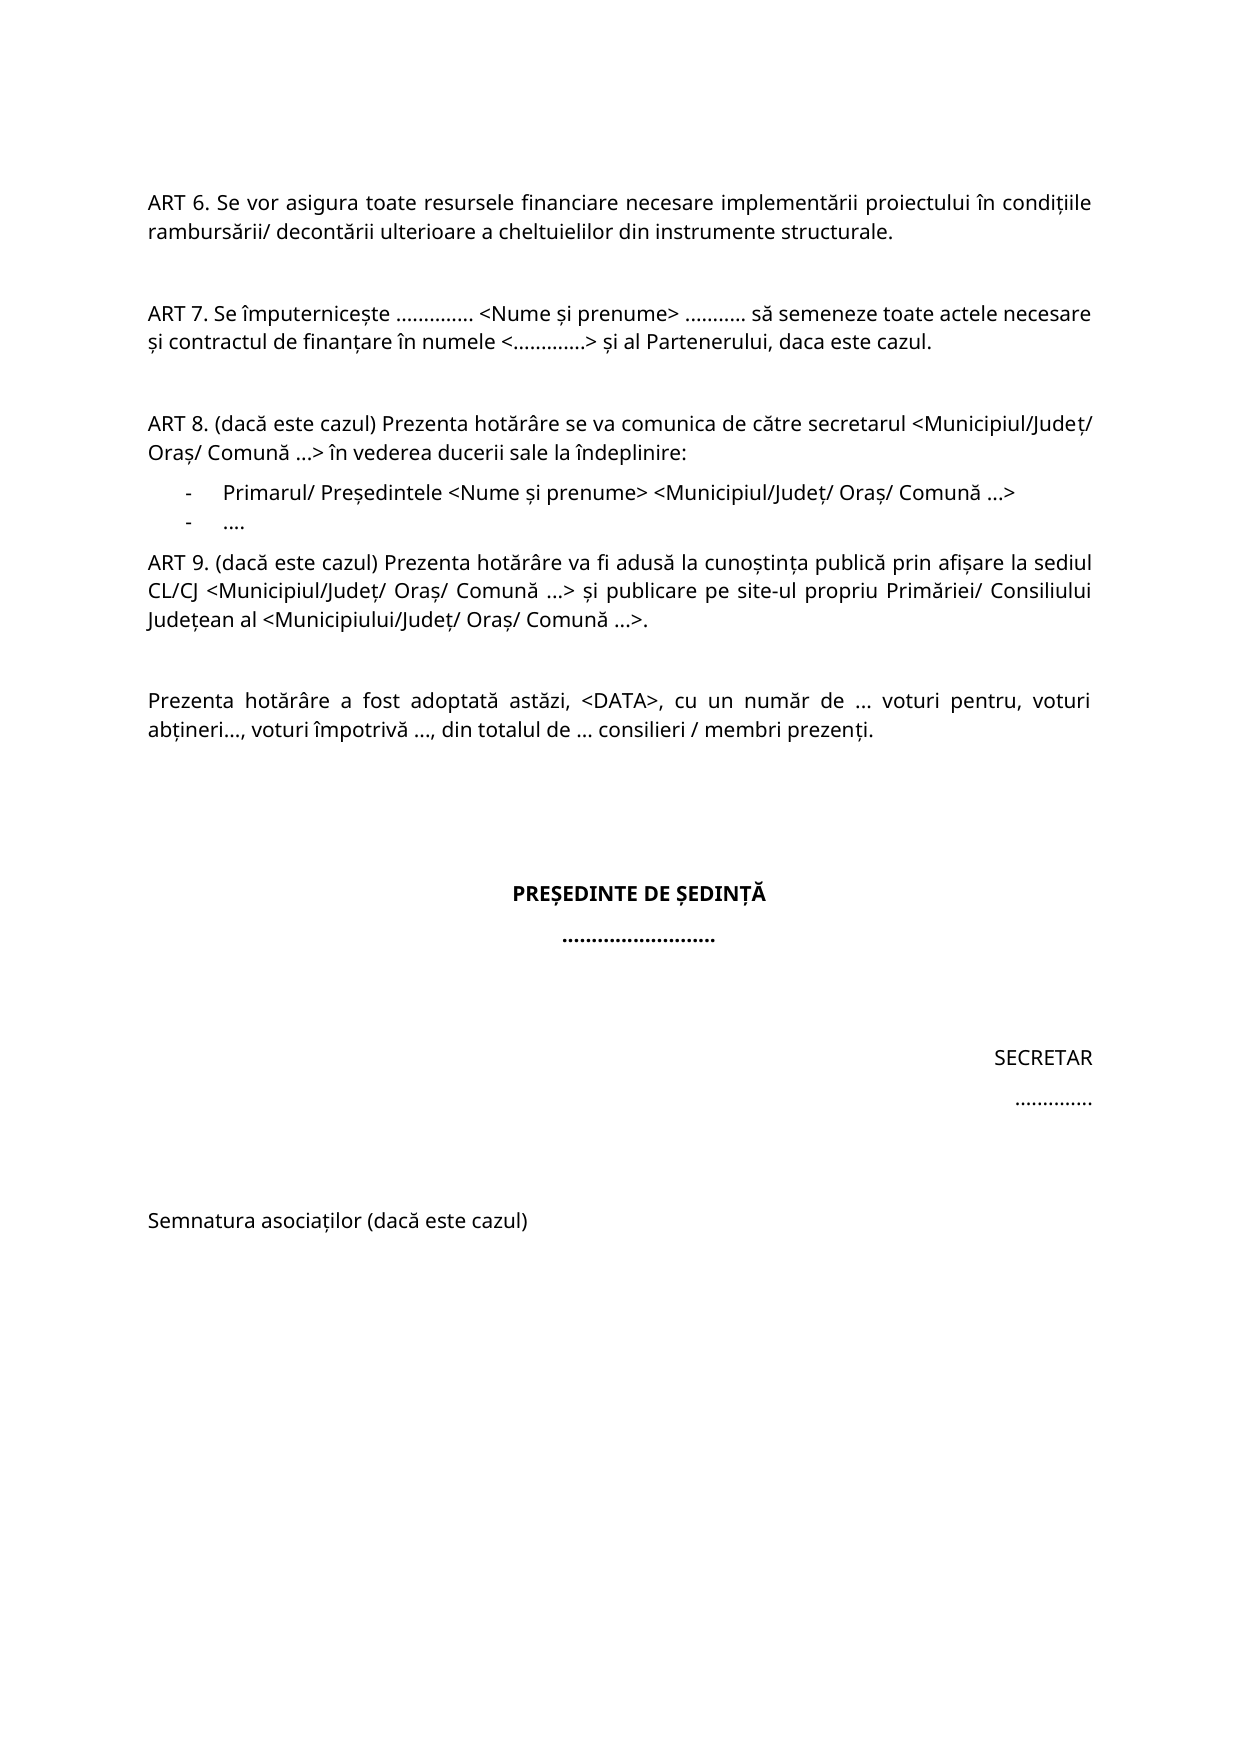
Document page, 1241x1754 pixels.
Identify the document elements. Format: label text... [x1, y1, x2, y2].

text ART 6. Se vor asigura toate resursele financiare necesare implementării proiectului în condițiile rambursării/ decontării ulterioare a cheltuielilor din instrumente structurale. [148, 188, 1093, 245]
text ART 8. (dacă este cazul) Prezenta hotărâre se va comunica de către secretarul <Municipiul/Judeţ/ Oraş/ Comună ...> în vederea ducerii sale la îndeplinire: [148, 409, 1093, 466]
text .......................... [185, 920, 1093, 948]
text PREŞEDINTE DE ŞEDINŢĂ [185, 879, 1093, 907]
text ART 7. Se împuternicește .............. <Nume și prenume> ........... să semeneze toate actele necesare şi contractul de finanţare în numele <.............> şi al Partenerului, daca este cazul. [148, 299, 1093, 356]
list Primarul/ Președintele <Nume și prenume> <Municipiul/Judeţ/ Oraş/ Comună ...> [185, 478, 1093, 507]
text .............. [185, 1083, 1093, 1112]
list .... [185, 507, 1093, 535]
text SECRETAR [185, 1043, 1093, 1071]
text Semnatura asociaților (dacă este cazul) [148, 1206, 1093, 1235]
text Prezenta hotărâre a fost adoptată astăzi, <DATA>, cu un număr de ... voturi pentru, voturi abţineri..., voturi împotrivă ..., din totalul de ... consilieri / membri prezenţi. [148, 687, 1093, 743]
text ART 9. (dacă este cazul) Prezenta hotărâre va fi adusă la cunoştinţa publică prin afişare la sediul CL/CJ <Municipiul/Judeţ/ Oraş/ Comună ...> şi publicare pe site-ul propriu Primăriei/ Consiliului Judeţean al <Municipiului/Judeţ/ Oraş/ Comună ...>. [148, 548, 1093, 633]
